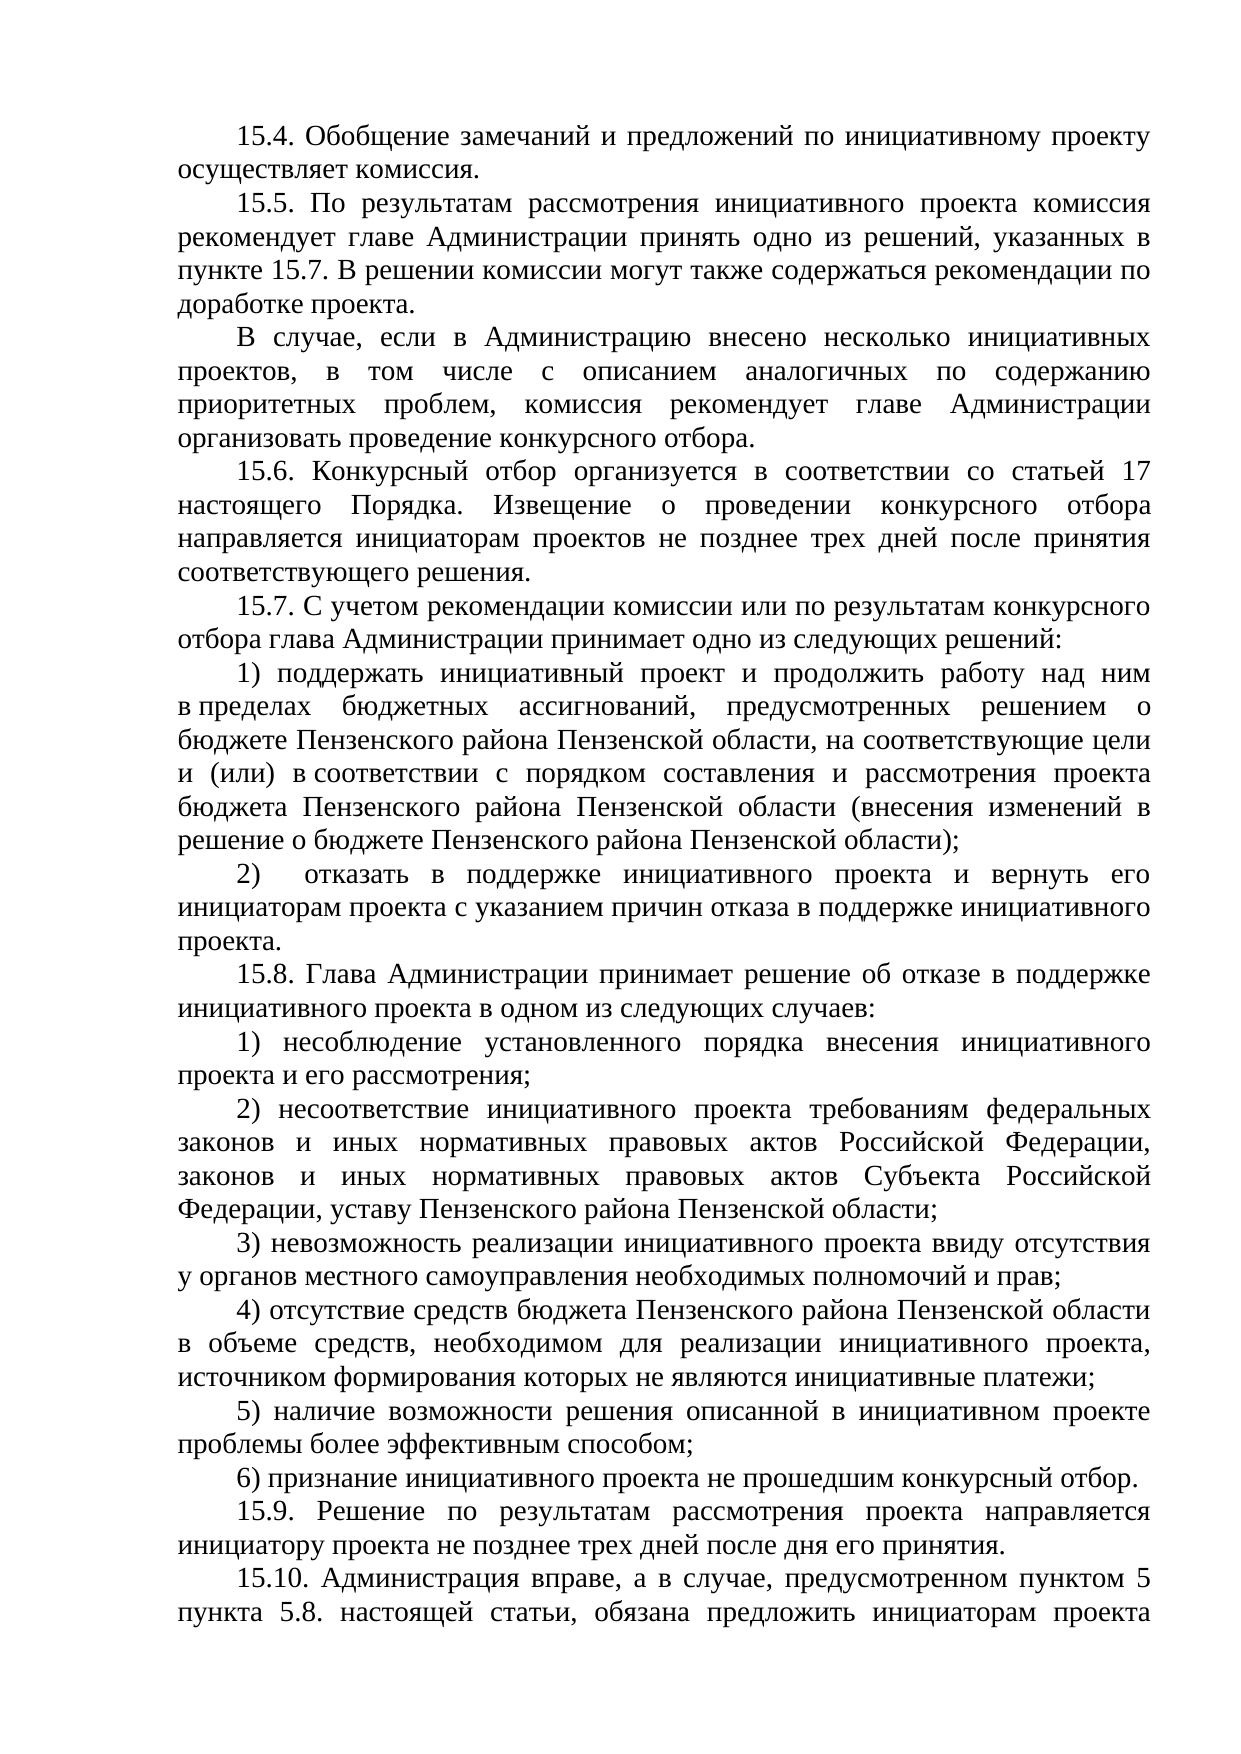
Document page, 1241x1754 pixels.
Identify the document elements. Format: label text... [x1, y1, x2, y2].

list 15.4. Обобщение замечаний и предложений по инициативному проекту осуществляет комиссия. [177, 118, 1152, 185]
list 15.7. С учетом рекомендации комиссии или по результатам конкурсного отбора глава Администрации принимает одно из следующих решений: [177, 588, 1152, 655]
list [177, 1560, 1152, 1627]
list 15.9. Решение по результатам рассмотрения проекта направляется инициатору проекта не позднее трех дней после дня его принятия. [177, 1493, 1152, 1560]
list 2) отказать в поддержке инициативного проекта и вернуть его инициаторам проекта с указанием причин отказа в поддержке инициативного проекта. [177, 856, 1152, 957]
list 15.8. Глава Администрации принимает решение об отказе в поддержке инициативного проекта в одном из следующих случаев: [177, 957, 1152, 1024]
list 1) несоблюдение установленного порядка внесения инициативного проекта и его рассмотрения; [177, 1024, 1152, 1091]
list 6) признание инициативного проекта не прошедшим конкурсный отбор. [177, 1460, 1152, 1493]
list В случае, если в Администрацию внесено несколько инициативных проектов, в том числе с описанием аналогичных по содержанию приоритетных проблем, комиссия рекомендует главе Администрации организовать проведение конкурсного отбора. [177, 319, 1152, 453]
list 4) отсутствие средств бюджета Пензенского района Пензенской области в объеме средств, необходимом для реализации инициативного проекта, источником формирования которых не являются инициативные платежи; [177, 1292, 1152, 1393]
list 1) поддержать инициативный проект и продолжить работу над ним в пределах бюджетных ассигнований, предусмотренных решением о бюджете Пензенского района Пензенской области, на соответствующие цели и (или) в соответствии с порядком составления и рассмотрения проекта бюджета Пензенского района Пензенской области (внесения изменений в решение о бюджете Пензенского района Пензенской области); [177, 655, 1152, 856]
list 2) несоответствие инициативного проекта требованиям федеральных законов и иных нормативных правовых актов Российской Федерации, законов и иных нормативных правовых актов Субъекта Российской Федерации, уставу Пензенского района Пензенской области; [177, 1091, 1152, 1225]
list 15.5. По результатам рассмотрения инициативного проекта комиссия рекомендует главе Администрации принять одно из решений, указанных в пункте 15.7. В решении комиссии могут также содержаться рекомендации по доработке проекта. [177, 185, 1152, 319]
list 3) невозможность реализации инициативного проекта ввиду отсутствия у органов местного самоуправления необходимых полномочий и прав; [177, 1225, 1152, 1292]
list 5) наличие возможности решения описанной в инициативном проекте проблемы более эффективным способом; [177, 1393, 1152, 1460]
list 15.6. Конкурсный отбор организуется в соответствии со статьей 17 настоящего Порядка. Извещение о проведении конкурсного отбора направляется инициаторам проектов не позднее трех дней после принятия соответствующего решения. [177, 453, 1152, 588]
